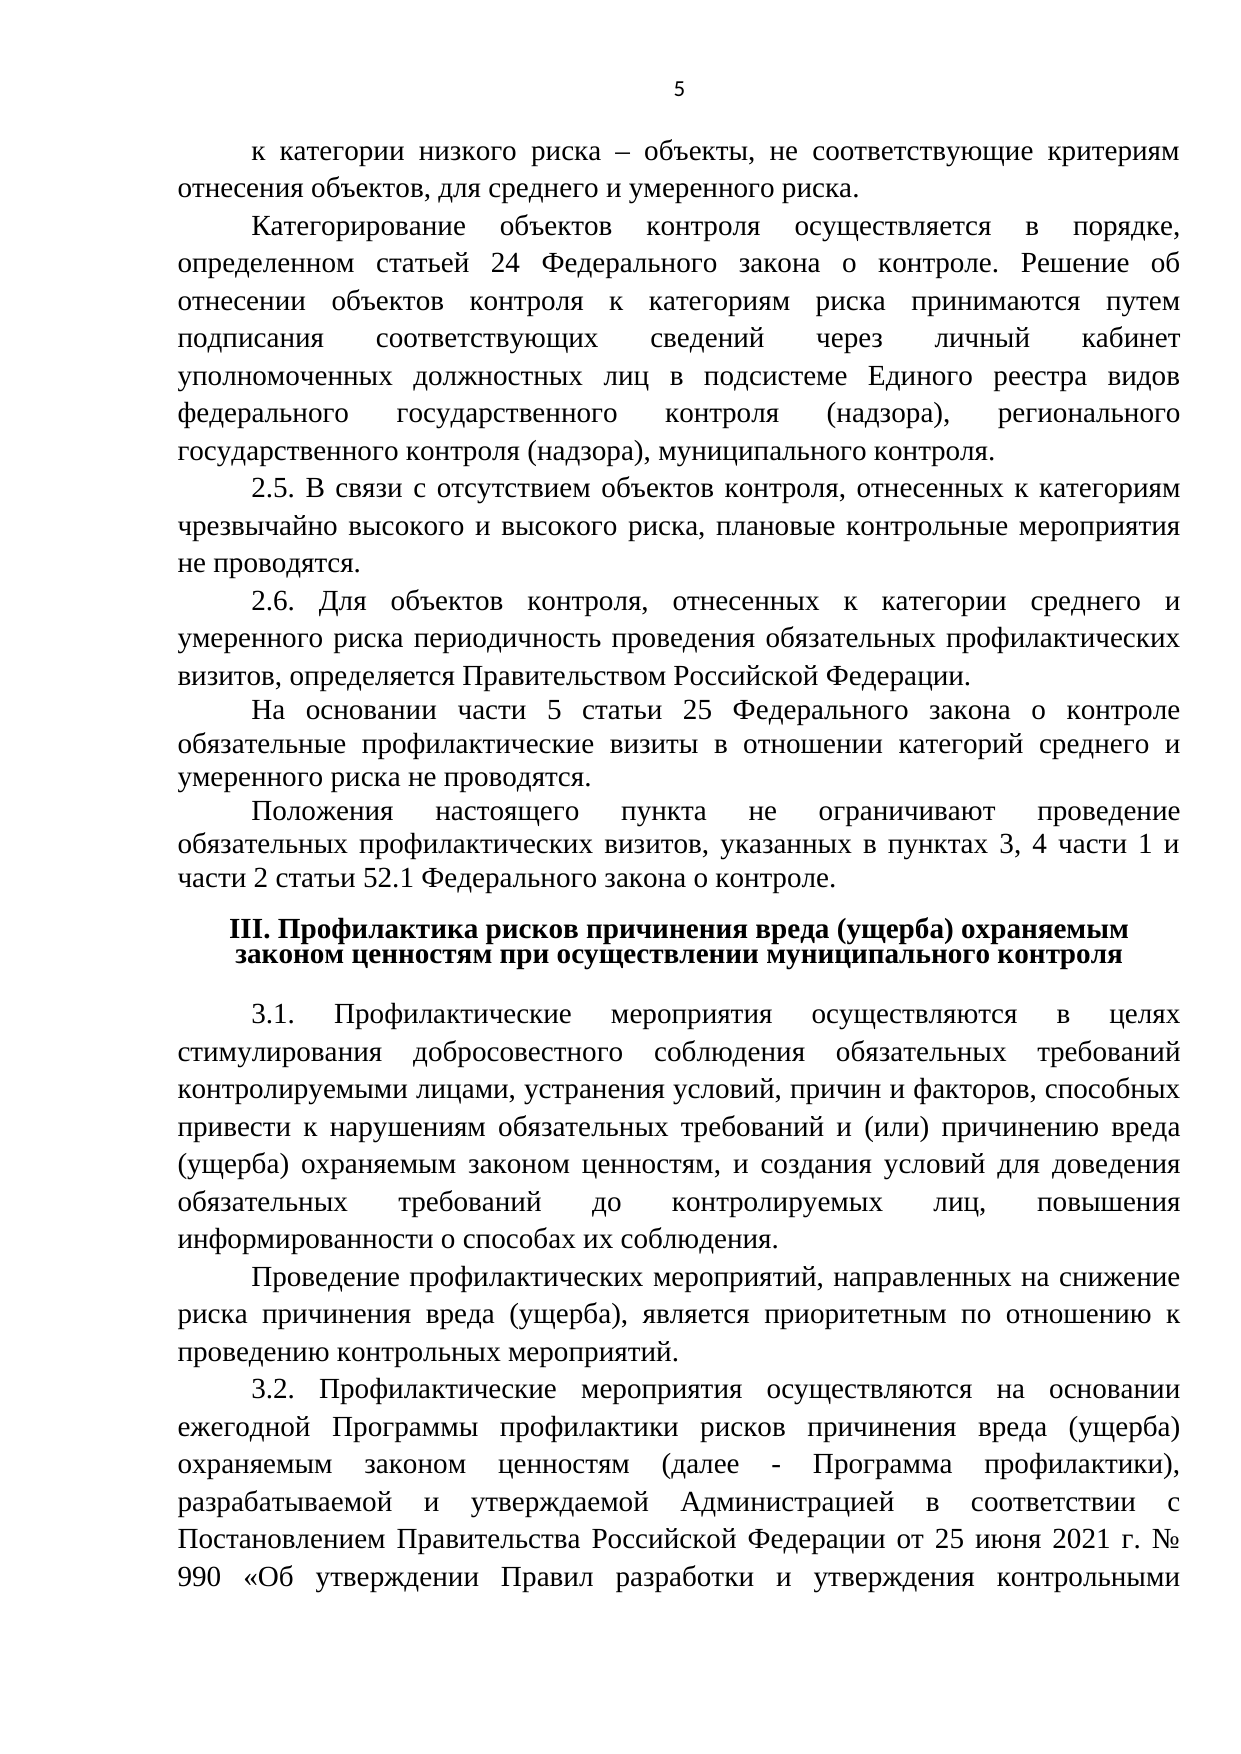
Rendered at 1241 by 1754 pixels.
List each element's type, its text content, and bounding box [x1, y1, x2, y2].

text Проведение профилактических мероприятий, направленных на снижение риска причинения вреда (ущерба), является приоритетным по отношению к проведению контрольных мероприятий. [177, 1256, 1181, 1369]
text Категорирование объектов контроля осуществляется в порядке, определенном статьей 24 Федерального закона о контроле. Решение об отнесении объектов контроля к категориям риска принимаются путем подписания соответствующих сведений через личный кабинет уполномоченных должностных лиц в подсистеме Единого реестра видов федерального государственного контроля (надзора), регионального государственного контроля (надзора), муниципального контроля. [177, 205, 1181, 467]
text к категории низкого риска – объекты, не соответствующие критериям отнесения объектов, для среднего и умеренного риска. [177, 130, 1181, 205]
text III. Профилактика рисков причинения вреда (ущерба) охраняемым законом ценностям при осуществлении муниципального контроля [177, 919, 1181, 969]
text На основании части 5 статьи 25 Федерального закона о контроле обязательные профилактические визиты в отношении категорий среднего и умеренного риска не проводятся. [177, 692, 1181, 793]
text 2.6. Для объектов контроля, отнесенных к категории среднего и умеренного риска периодичность проведения обязательных профилактических визитов, определяется Правительством Российской Федерации. [177, 580, 1181, 692]
text 2.5. В связи с отсутствием объектов контроля, отнесенных к категориям чрезвычайно высокого и высокого риска, плановые контрольные мероприятия не проводятся. [177, 467, 1181, 580]
text Положения настоящего пункта не ограничивают проведение обязательных профилактических визитов, указанных в пунктах 3, 4 части 1 и части 2 статьи 52.1 Федерального закона о контроле. [177, 793, 1181, 894]
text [177, 1369, 1181, 1594]
text 3.1. Профилактические мероприятия осуществляются в целях стимулирования добросовестного соблюдения обязательных требований контролируемыми лицами, устранения условий, причин и факторов, способных привести к нарушениям обязательных требований и (или) причинению вреда (ущерба) охраняемым законом ценностям, и создания условий для доведения обязательных требований до контролируемых лиц, повышения информированности о способах их соблюдения. [177, 994, 1181, 1256]
